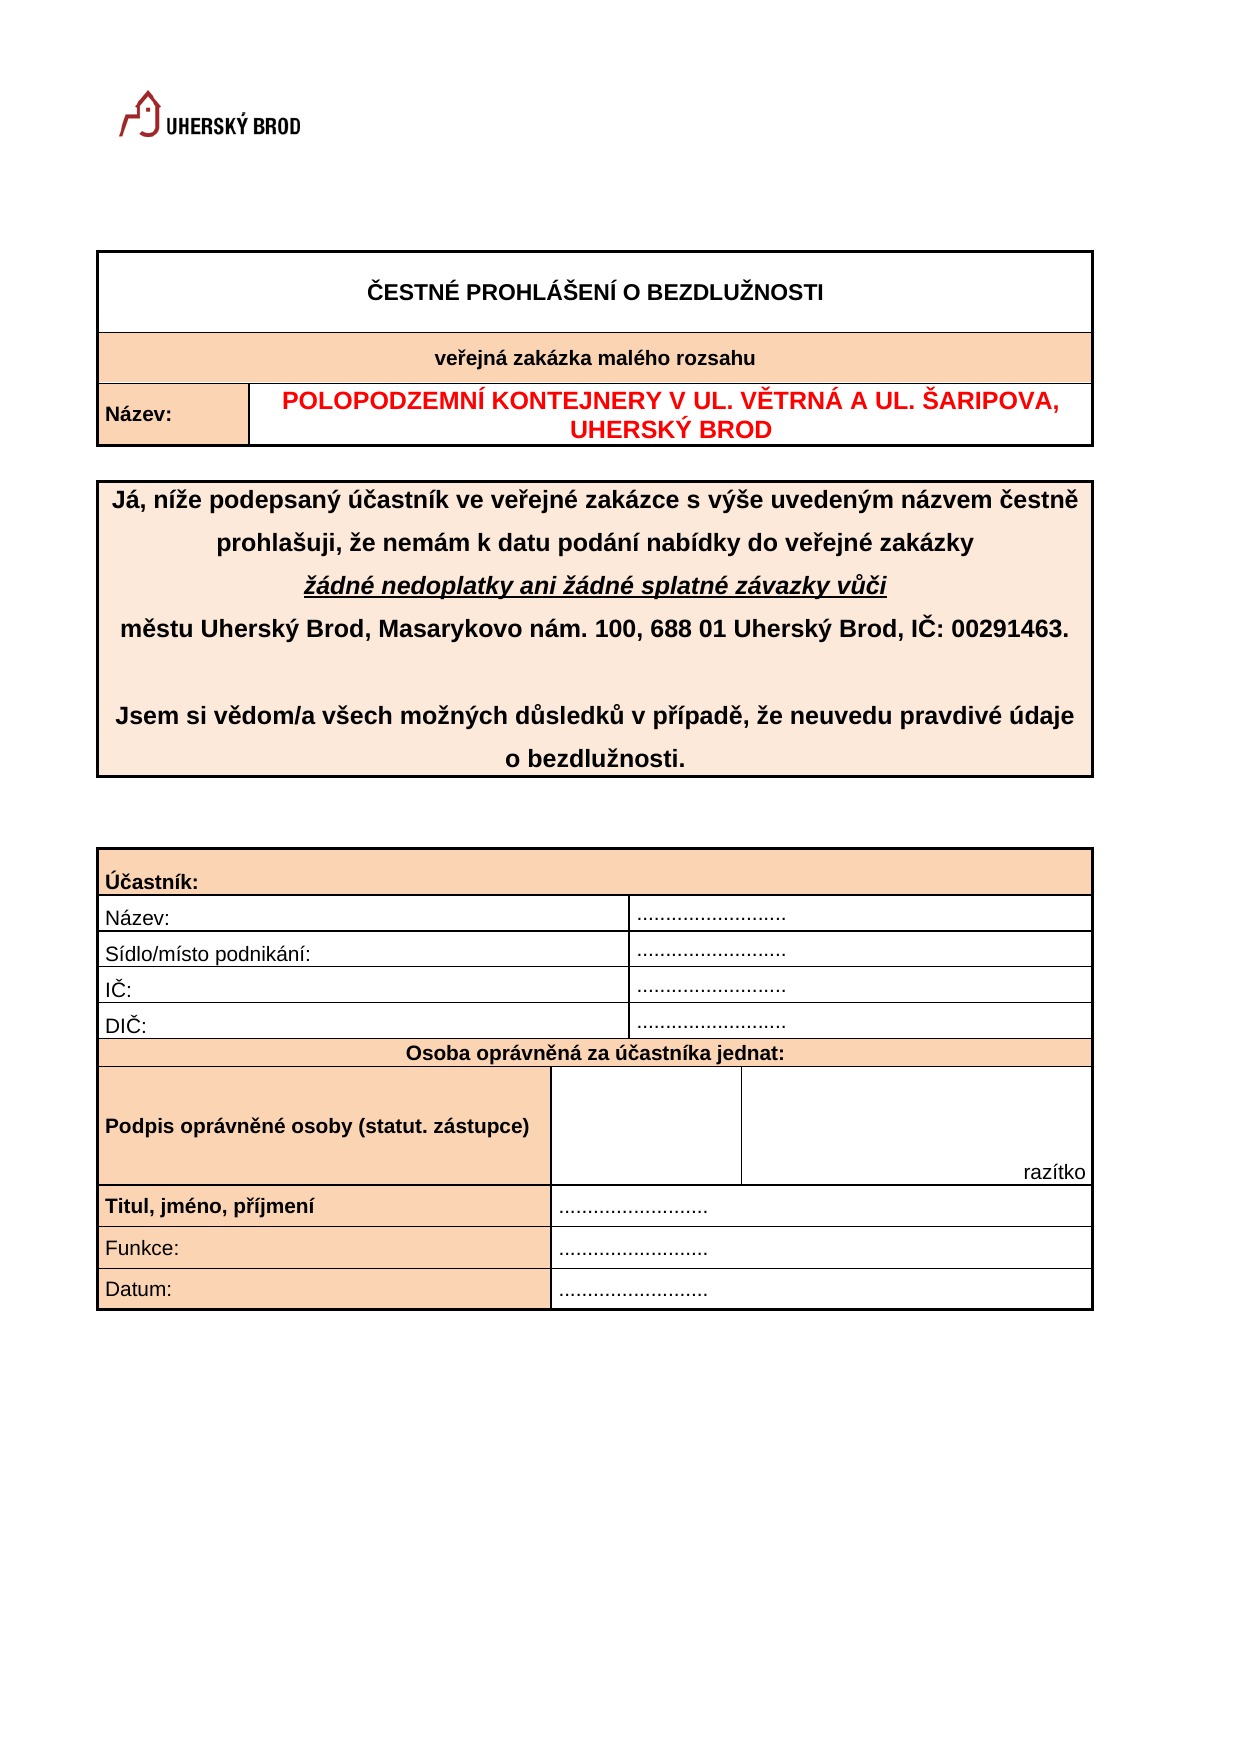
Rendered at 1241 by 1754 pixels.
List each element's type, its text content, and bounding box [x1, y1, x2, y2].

table_cell .......................... [630, 1003, 1091, 1038]
table_cell .......................... [552, 1227, 1091, 1268]
table_cell .......................... [630, 932, 1091, 966]
table_cell polopodzemní kontejnery v ul. větrná a ul. šaripova, uherský brod [250, 384, 1091, 444]
table_cell veřejná zakázka malého rozsahu [99, 333, 1091, 382]
table_cell [552, 1067, 741, 1184]
table_cell Název: [99, 384, 248, 444]
table_cell .......................... [630, 967, 1091, 1002]
table_cell Osoba oprávněná za účastníka jednat: [99, 1039, 1091, 1066]
table_cell DIČ: [99, 1003, 628, 1038]
table_cell .......................... [630, 896, 1091, 930]
table_cell Funkce: [99, 1227, 550, 1268]
table_cell Podpis oprávněné osoby (statut. zástupce) [99, 1067, 550, 1184]
table_header ČESTNÉ PROHLÁŠENÍ O BEZDLUŽNOSTI [99, 253, 1091, 332]
table_cell razítko [742, 1067, 1091, 1184]
table_cell .......................... [552, 1186, 1091, 1226]
table_cell Titul, jméno, příjmení [99, 1186, 550, 1226]
table_cell IČ: [99, 967, 628, 1002]
table_header Já, níže podepsaný účastník ve veřejné zakázce s výše uvedeným názvem čestně prohlašuji, že nemám k datu podání nabídky do veřejné zakázky žádné nedoplatky ani žádné splatné závazky vůči městu Uherský Brod, Masarykovo nám. 100, 688 01 Uherský Brod, IČ: 00291463. Jsem si vědom/a všech možných důsledků v případě, že neuvedu pravdivé údaje o bezdlužnosti. [99, 483, 1091, 775]
picture [106, 73, 313, 155]
table_cell .......................... [552, 1269, 1091, 1308]
table_cell Sídlo/místo podnikání: [99, 932, 628, 966]
table_header Účastník: [99, 850, 1091, 894]
table_cell Datum: [99, 1269, 550, 1308]
table_cell Název: [99, 896, 628, 930]
